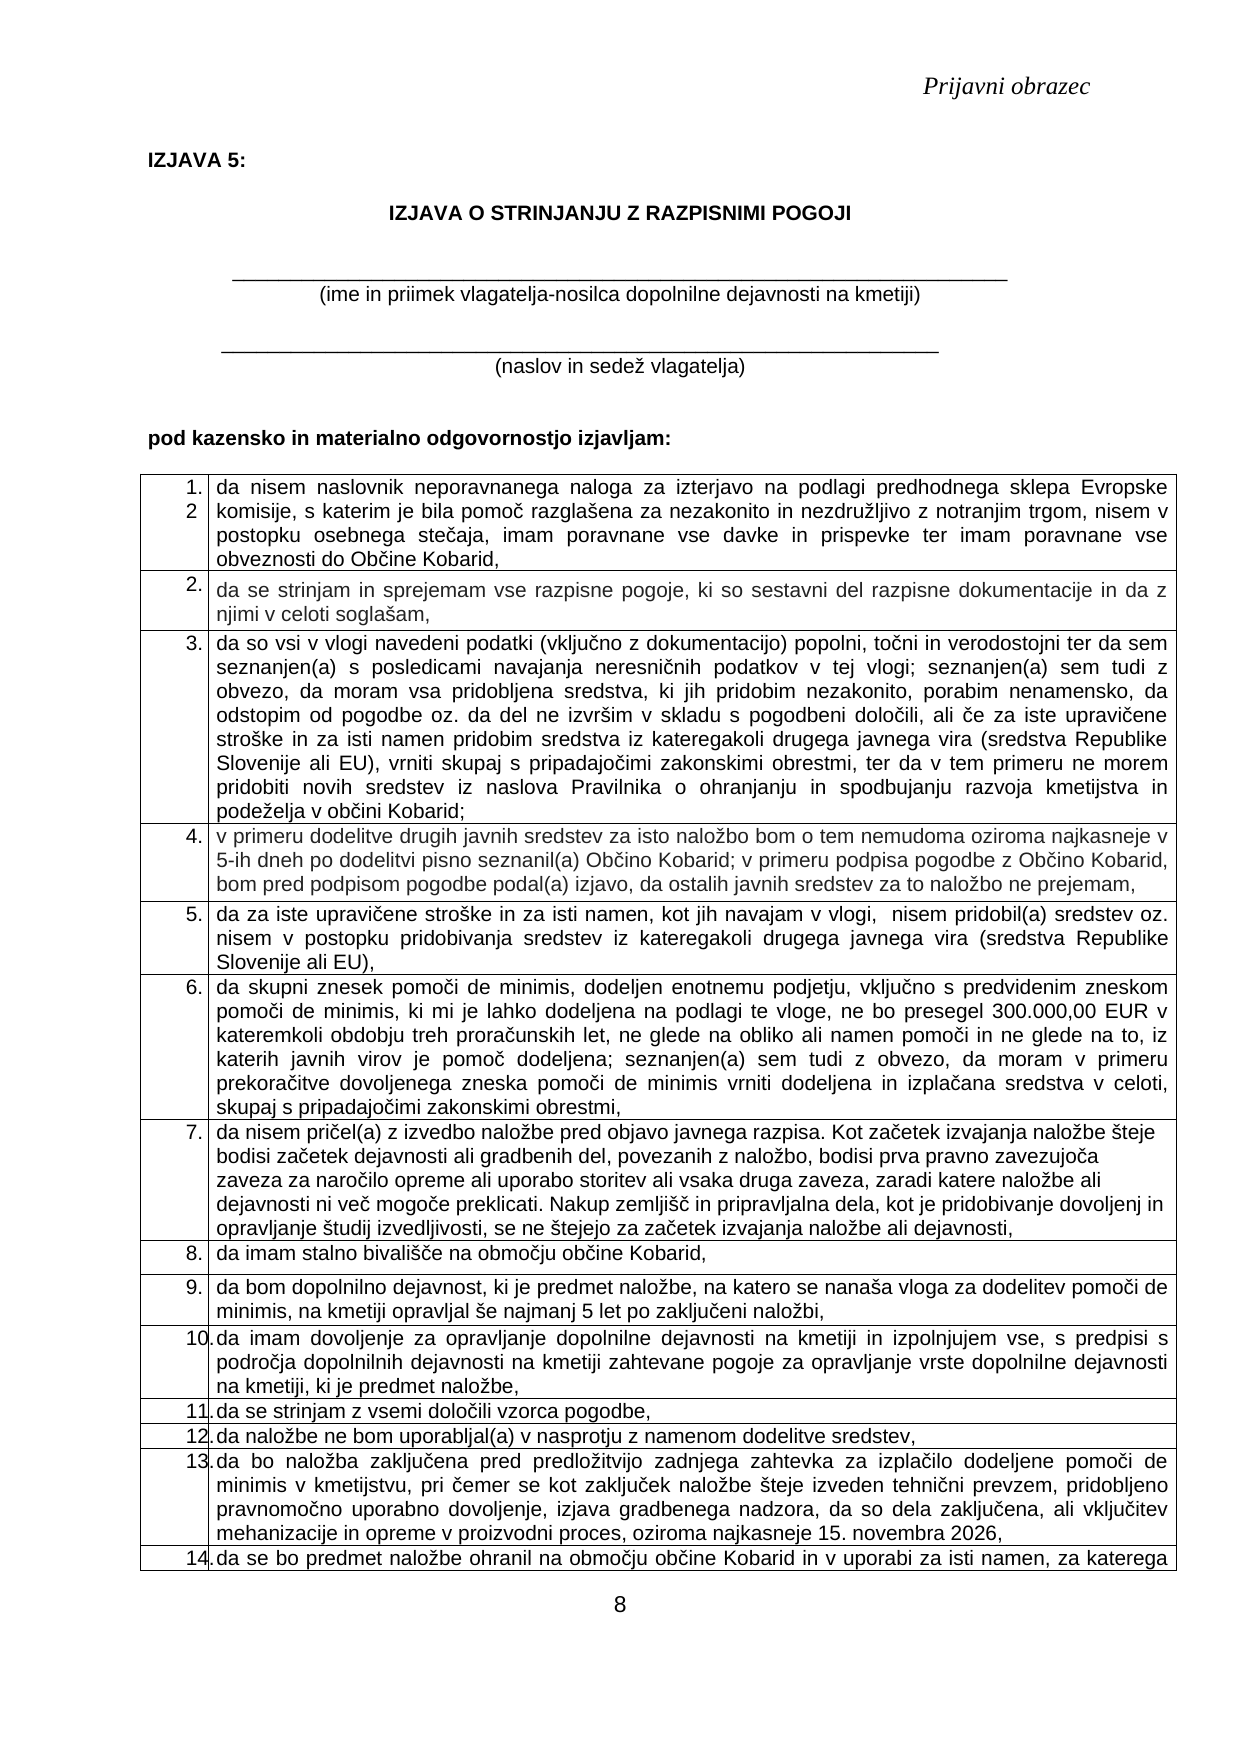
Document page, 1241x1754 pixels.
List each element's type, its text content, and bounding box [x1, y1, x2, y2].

table_cell [141, 1275, 208, 1325]
table_cell [141, 1120, 208, 1239]
text pod kazensko in materialno odgovornostjo izjavljam: [148, 426, 1092, 449]
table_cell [209, 1546, 1176, 1569]
table_cell [141, 1449, 208, 1544]
table_cell da skupni znesek pomoči de minimis, dodeljen enotnemu podjetju, vključno s predvidenim zneskom pomoči de minimis, ki mi je lahko dodeljena na podlagi te vloge, ne bo presegel 300.000,00 EUR v kateremkoli obdobju treh proračunskih let, ne glede na obliko ali namen pomoči in ne glede na to, iz katerih javnih virov je pomoč dodeljena; seznanjen(a) sem tudi z obvezo, da moram v primeru prekoračitve dovoljenega zneska pomoči de minimis vrniti dodeljena in izplačana sredstva v celoti, skupaj s pripadajočimi zakonskimi obrestmi, [209, 975, 1176, 1119]
table_cell [141, 1424, 208, 1448]
text (naslov in sedež vlagatelja) [148, 354, 1092, 378]
text ______________________________________________________________ [148, 330, 1092, 354]
table_cell da bom dopolnilno dejavnost, ki je predmet naložbe, na katero se nanaša vloga za dodelitev pomoči de minimis, na kmetiji opravljal še najmanj 5 let po zaključeni naložbi, [209, 1275, 1176, 1325]
table_cell da so vsi v vlogi navedeni podatki (vključno z dokumentacijo) popolni, točni in verodostojni ter da sem seznanjen(a) s posledicami navajanja neresničnih podatkov v tej vlogi; seznanjen(a) sem tudi z obvezo, da moram vsa pridobljena sredstva, ki jih pridobim nezakonito, porabim nenamensko, da odstopim od pogodbe oz. da del ne izvršim v skladu s pogodbeni določili, ali če za iste upravičene stroške in za isti namen pridobim sredstva iz kateregakoli drugega javnega vira (sredstva Republike Slovenije ali EU), vrniti skupaj s pripadajočimi zakonskimi obrestmi, ter da v tem primeru ne morem pridobiti novih sredstev iz naslova Pravilnika o ohranjanju in spodbujanju razvoja kmetijstva in podeželja v občini Kobarid; [209, 631, 1176, 822]
table_cell [141, 902, 208, 974]
table_cell da naložbe ne bom uporabljal(a) v nasprotju z namenom dodelitve sredstev, [209, 1424, 1176, 1448]
table_cell v primeru dodelitve drugih javnih sredstev za isto naložbo bom o tem nemudoma oziroma najkasneje v 5-ih dneh po dodelitvi pisno seznanil(a) Občino Kobarid; v primeru podpisa pogodbe z Občino Kobarid, bom pred podpisom pogodbe podal(a) izjavo, da ostalih javnih sredstev za to naložbo ne prejemam, [209, 824, 1176, 901]
text (ime in priimek vlagatelja-nosilca dopolnilne dejavnosti na kmetiji) [148, 282, 1092, 306]
table_cell [141, 824, 208, 901]
table_cell [141, 571, 208, 630]
table_cell da za iste upravičene stroške in za isti namen, kot jih navajam v vlogi, nisem pridobil(a) sredstev oz. nisem v postopku pridobivanja sredstev iz kateregakoli drugega javnega vira (sredstva Republike Slovenije ali EU), [209, 902, 1176, 974]
table_header da nisem naslovnik neporavnanega naloga za izterjavo na podlagi predhodnega sklepa Evropske komisije, s katerim je bila pomoč razglašena za nezakonito in nezdružljivo z notranjim trgom, nisem v postopku osebnega stečaja, imam poravnane vse davke in prispevke ter imam poravnane vse obveznosti do Občine Kobarid, [209, 475, 1176, 570]
table_header 22 [141, 475, 208, 570]
text ___________________________________________________________________ [148, 258, 1092, 282]
text IZJAVA 5: [148, 148, 1092, 172]
table_cell [141, 1326, 208, 1398]
table_cell [141, 975, 208, 1119]
table_cell da imam dovoljenje za opravljanje dopolnilne dejavnosti na kmetiji in izpolnjujem vse, s predpisi s področja dopolnilnih dejavnosti na kmetiji zahtevane pogoje za opravljanje vrste dopolnilne dejavnosti na kmetiji, ki je predmet naložbe, [209, 1326, 1176, 1398]
table_cell [141, 1546, 208, 1569]
table_cell da bo naložba zaključena pred predložitvijo zadnjega zahtevka za izplačilo dodeljene pomoči de minimis v kmetijstvu, pri čemer se kot zaključek naložbe šteje izveden tehnični prevzem, pridobljeno pravnomočno uporabno dovoljenje, izjava gradbenega nadzora, da so dela zaključena, ali vključitev mehanizacije in opreme v proizvodni proces, oziroma najkasneje 15. novembra 2026, [209, 1449, 1176, 1544]
table_cell da se strinjam in sprejemam vse razpisne pogoje, ki so sestavni del razpisne dokumentacije in da z njimi v celoti soglašam, [209, 571, 1176, 630]
table_cell da nisem pričel(a) z izvedbo naložbe pred objavo javnega razpisa. Kot začetek izvajanja naložbe šteje bodisi začetek dejavnosti ali gradbenih del, povezanih z naložbo, bodisi prva pravno zavezujoča zaveza za naročilo opreme ali uporabo storitev ali vsaka druga zaveza, zaradi katere naložbe ali dejavnosti ni več mogoče preklicati. Nakup zemljišč in pripravljalna dela, kot je pridobivanje dovoljenj in opravljanje študij izvedljivosti, se ne štejejo za začetek izvajanja naložbe ali dejavnosti, [209, 1120, 1176, 1239]
table_cell [141, 631, 208, 822]
table_cell da se strinjam z vsemi določili vzorca pogodbe, [209, 1399, 1176, 1423]
table_cell [141, 1399, 208, 1423]
text IZJAVA O STRINJANJU Z RAZPISNIMI POGOJI [148, 200, 1092, 224]
table_cell [141, 1241, 208, 1274]
table_cell da imam stalno bivališče na območju občine Kobarid, [209, 1241, 1176, 1274]
